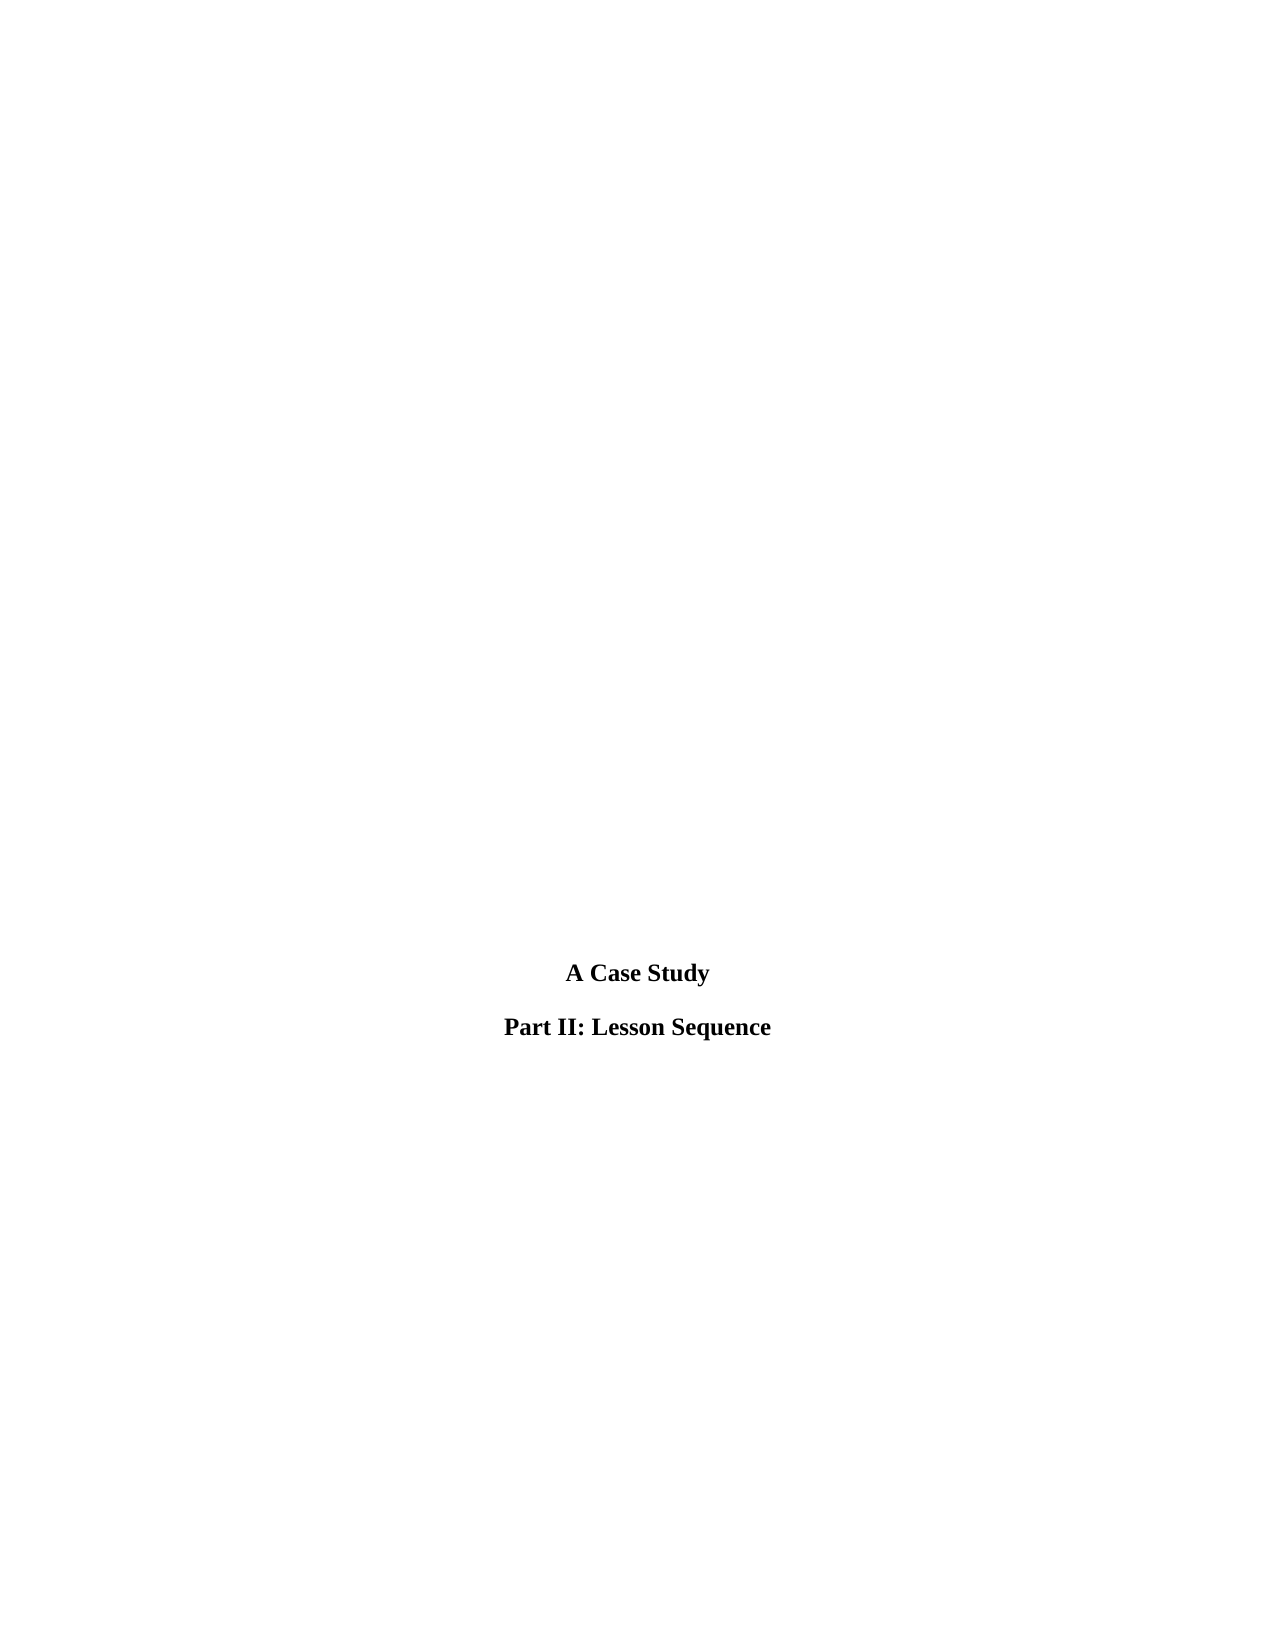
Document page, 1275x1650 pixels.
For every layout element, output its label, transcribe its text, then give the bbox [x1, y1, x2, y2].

text Part II: Lesson Sequence [150, 1012, 1125, 1040]
text A Case Study [150, 958, 1125, 987]
